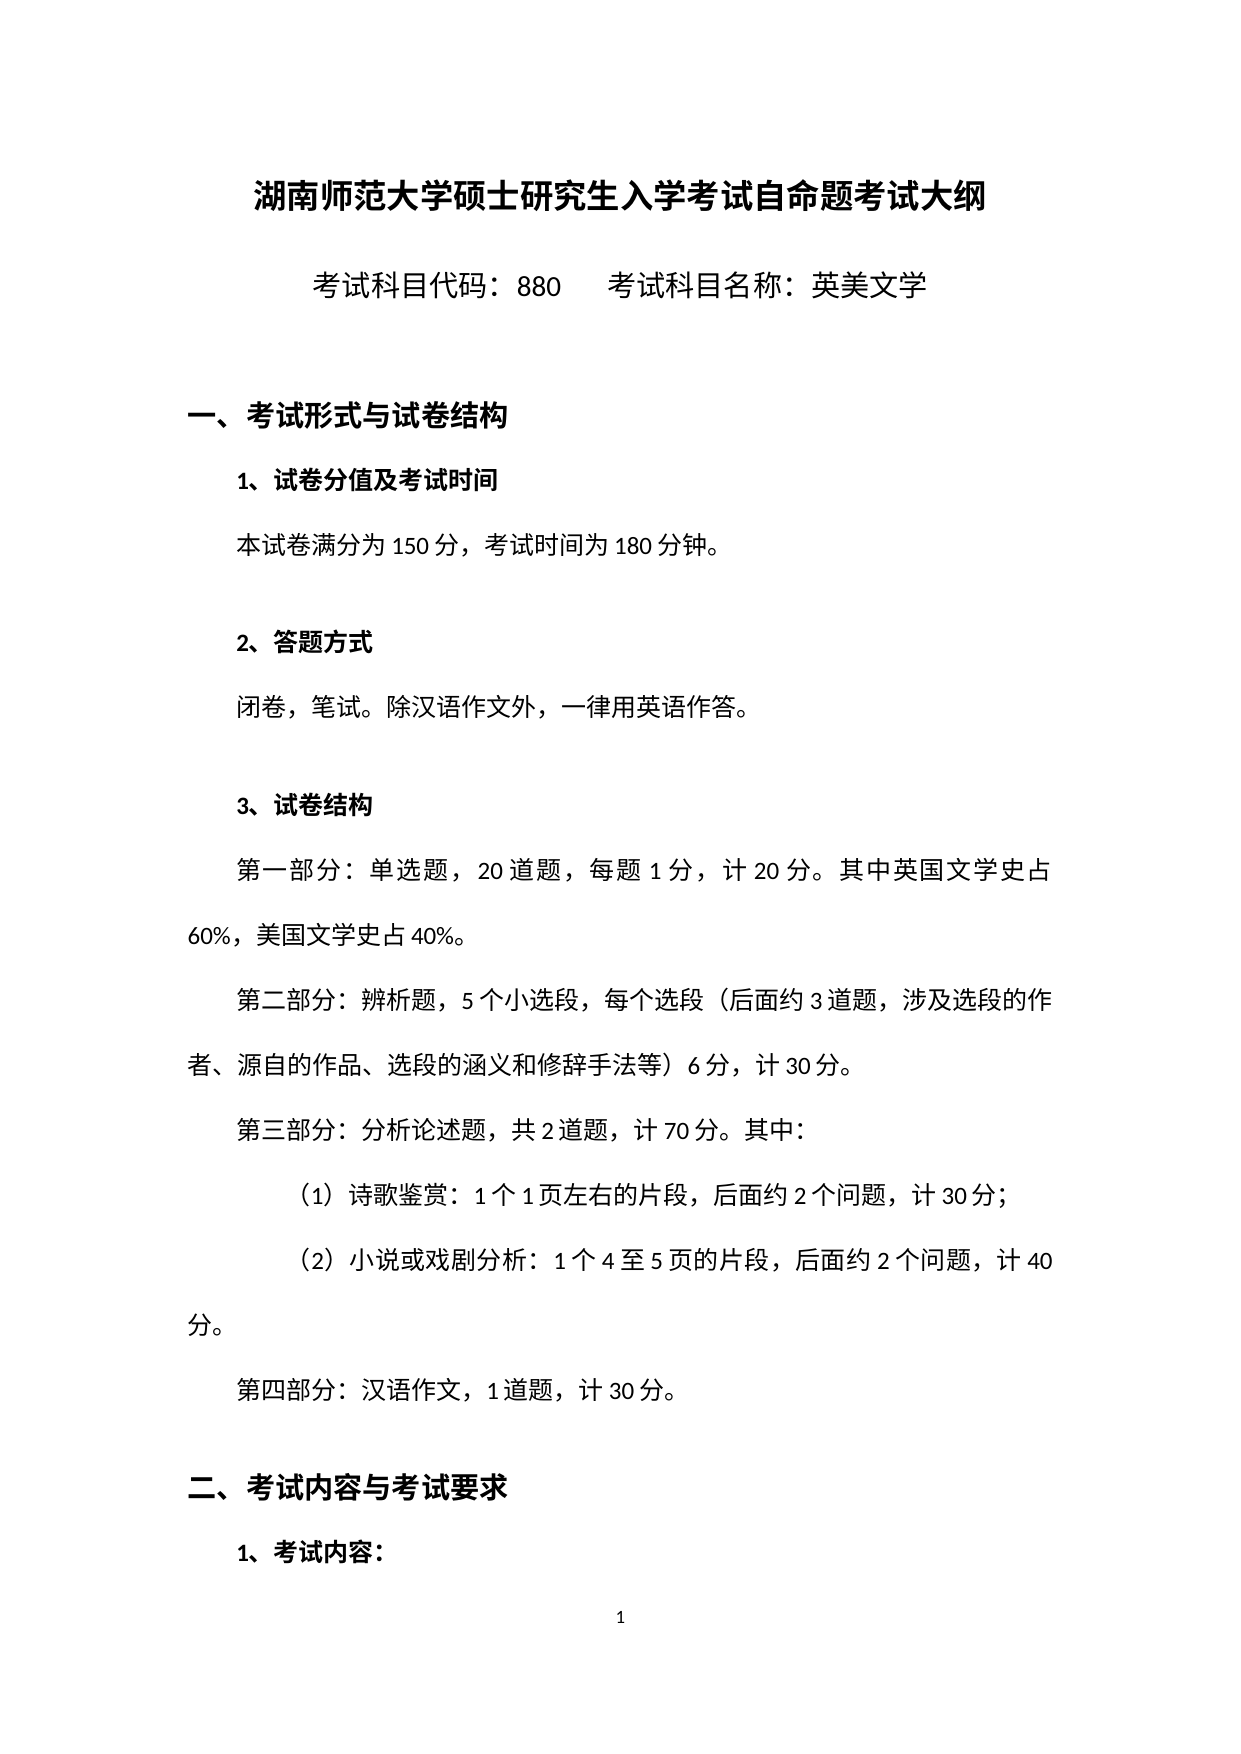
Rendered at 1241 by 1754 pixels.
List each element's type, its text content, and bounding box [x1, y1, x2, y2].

text 2、答题方式 [187, 608, 1053, 673]
text 1、考试内容： [187, 1518, 1053, 1583]
text 湖南师范大学硕士研究生入学考试自命题考试大纲 [187, 162, 1053, 227]
text 3、试卷结构 [187, 771, 1053, 836]
text 第一部分：单选题，20道题，每题1分，计20分。其中英国文学史占60%，美国文学史占40%。 [187, 836, 1053, 966]
text 第四部分：汉语作文，1道题，计30分。 [187, 1356, 1053, 1421]
text （1）诗歌鉴赏：1个1页左右的片段，后面约2个问题，计30分； [187, 1161, 1053, 1226]
text 本试卷满分为150分，考试时间为180分钟。 [187, 511, 1053, 576]
text 二、考试内容与考试要求 [187, 1453, 1053, 1518]
text 考试科目代码：880 考试科目名称：英美文学 [187, 251, 1053, 316]
text （2）小说或戏剧分析：1个4至5页的片段，后面约2个问题，计40分。 [187, 1226, 1053, 1356]
text 第三部分：分析论述题，共2道题，计70分。其中： [187, 1096, 1053, 1161]
text 1、试卷分值及考试时间 [187, 446, 1053, 511]
text 第二部分：辨析题，5个小选段，每个选段（后面约3道题，涉及选段的作者、源自的作品、选段的涵义和修辞手法等）6分，计30分。 [187, 966, 1053, 1096]
text 一、考试形式与试卷结构 [187, 381, 1053, 446]
text 闭卷，笔试。除汉语作文外，一律用英语作答。 [187, 673, 1053, 738]
